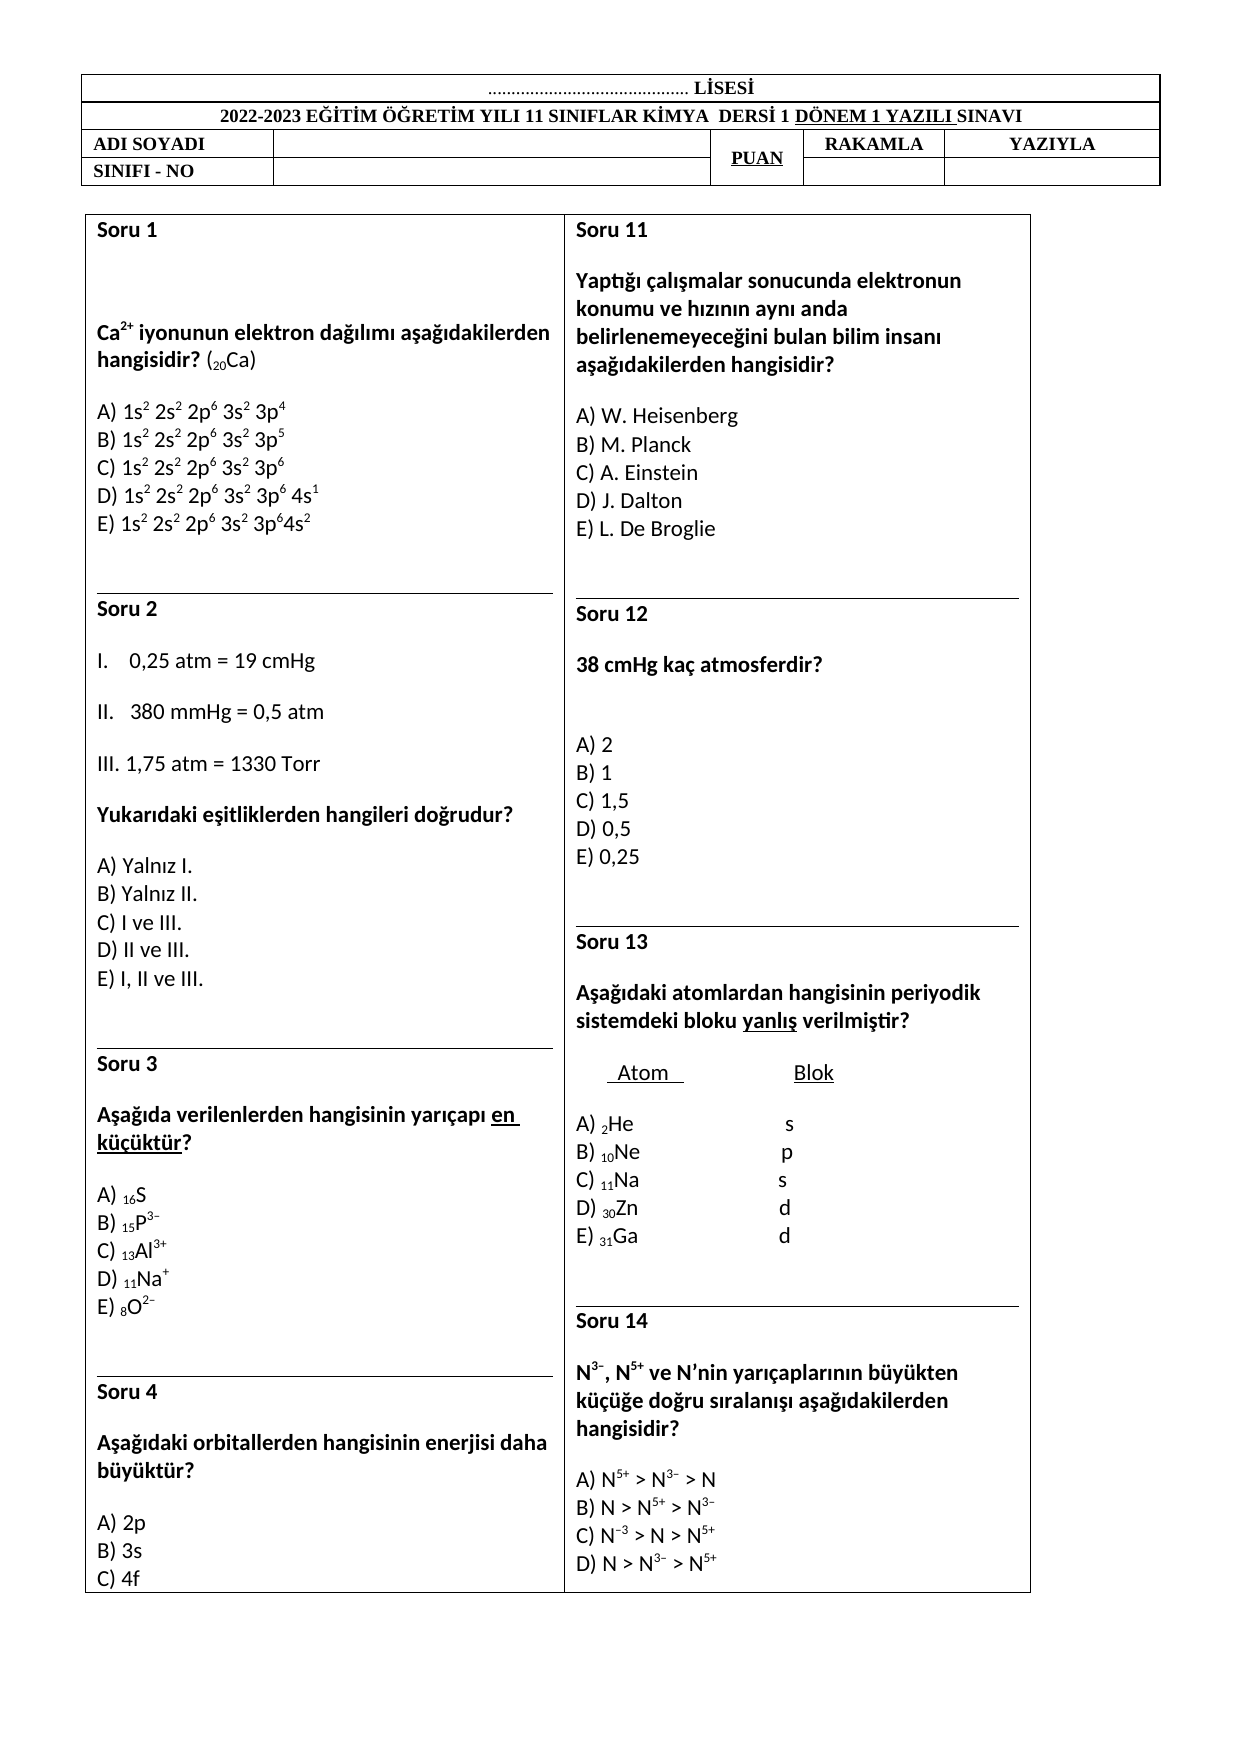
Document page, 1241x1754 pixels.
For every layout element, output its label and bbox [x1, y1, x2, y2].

table_header [86, 215, 564, 1592]
table_header [565, 215, 1030, 1592]
